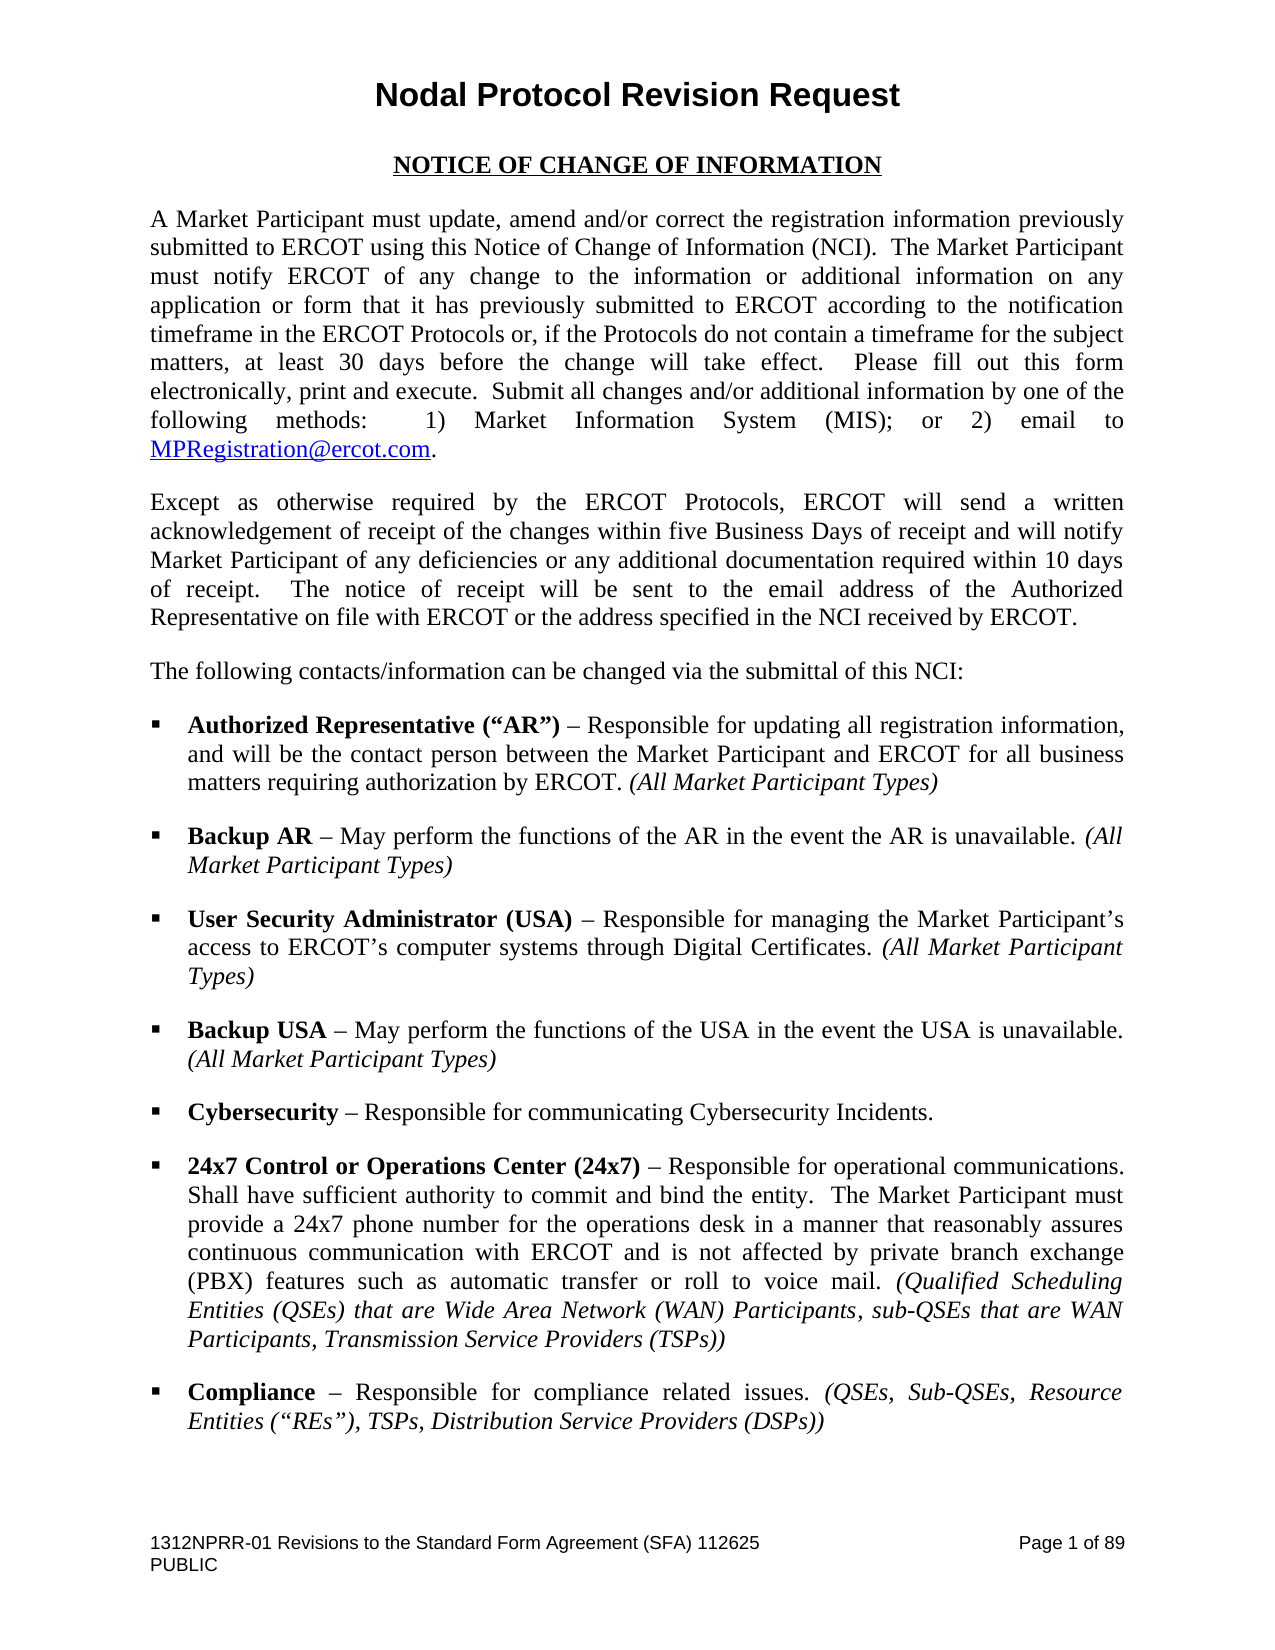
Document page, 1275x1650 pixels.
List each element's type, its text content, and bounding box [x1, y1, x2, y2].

list Backup USA – May perform the functions of the USA in the event the USA is unavailable. (All Market Participant Types) [150, 1015, 1125, 1072]
text A Market Participant must update, amend and/or correct the registration information previously submitted to ERCOT using this Notice of Change of Information (NCI). The Market Participant must notify ERCOT of any change to the information or additional information on any application or form that it has previously submitted to ERCOT according to the notification timeframe in the ERCOT Protocols or, if the Protocols do not contain a timeframe for the subject matters, at least 30 days before the change will take effect. Please fill out this form electronically, print and execute. Submit all changes and/or additional information by one of the following methods: 1) Market Information System (MIS); or 2) email to MPRegistration@ercot.com. [150, 204, 1125, 462]
text The following contacts/information can be changed via the submittal of this NCI: [150, 656, 1125, 685]
text Except as otherwise required by the ERCOT Protocols, ERCOT will send a written acknowledgement of receipt of the changes within five Business Days of receipt and will notify Market Participant of any deficiencies or any additional documentation required within 10 days of receipt. The notice of receipt will be sent to the email address of the Authorized Representative on file with ERCOT or the address specified in the NCI received by ERCOT. [150, 487, 1125, 631]
list User Security Administrator (USA) – Responsible for managing the Market Participant’s access to ERCOT’s computer systems through Digital Certificates. (All Market Participant Types) [150, 904, 1125, 990]
list Cybersecurity – Responsible for communicating Cybersecurity Incidents. [150, 1097, 1125, 1126]
list Authorized Representative (“AR”) – Responsible for updating all registration information, and will be the contact person between the Market Participant and ERCOT for all business matters requiring authorization by ERCOT. (All Market Participant Types) [150, 710, 1125, 796]
list Backup AR – May perform the functions of the AR in the event the AR is unavailable. (All Market Participant Types) [150, 821, 1125, 879]
list 24x7 Control or Operations Center (24x7) – Responsible for operational communications. Shall have sufficient authority to commit and bind the entity. The Market Participant must provide a 24x7 phone number for the operations desk in a manner that reasonably assures continuous communication with ERCOT and is not affected by private branch exchange (PBX) features such as automatic transfer or roll to voice mail. (Qualified Scheduling Entities (QSEs) that are Wide Area Network (WAN) Participants, sub-QSEs that are WAN Participants, Transmission Service Providers (TSPs)) [150, 1151, 1125, 1352]
text NOTICE OF CHANGE OF INFORMATION [150, 150, 1125, 179]
list Compliance – Responsible for compliance related issues. (QSEs, Sub-QSEs, Resource Entities (“REs”), TSPs, Distribution Service Providers (DSPs)) [150, 1377, 1125, 1435]
